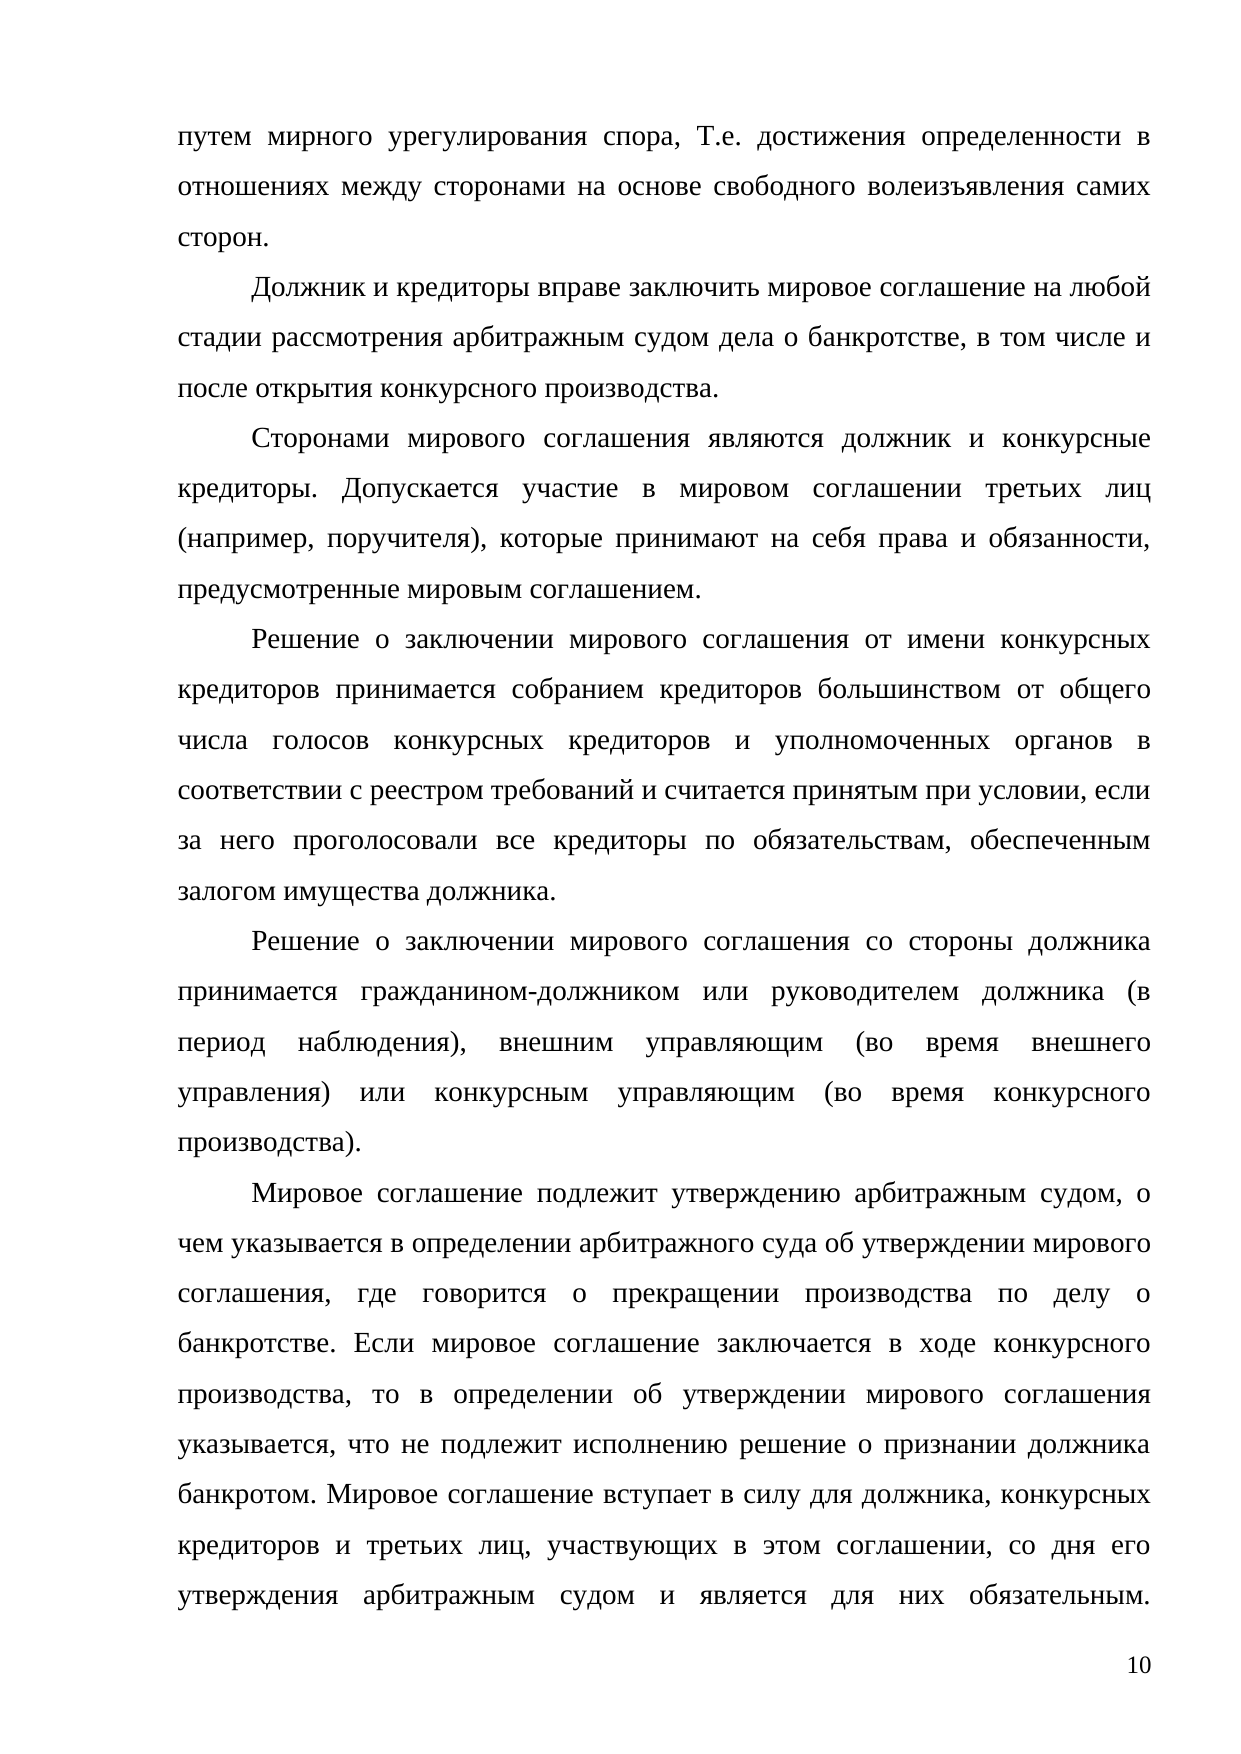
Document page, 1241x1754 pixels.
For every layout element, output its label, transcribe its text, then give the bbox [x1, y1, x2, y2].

text Решение о заключении мирового соглашения от имени конкурсных кредиторов принимается собранием кредиторов большинством от общего числа голосов конкурсных кредиторов и уполномоченных органов в соответствии с реестром требований и считается принятым при условии, если за него проголосовали все кредиторы по обязательствам, обеспеченным залогом имущества должника. [177, 621, 1152, 906]
text Должник и кредиторы вправе заключить мировое соглашение на любой стадии рассмотрения арбитражным судом дела о банкротстве, в том числе и после открытия конкурсного производства. [177, 269, 1152, 403]
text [177, 118, 1152, 252]
text Сторонами мирового соглашения являются должник и конкурсные кредиторы. Допускается участие в мировом соглашении третьих лиц (например, поручителя), которые принимают на себя права и обязанности, предусмотренные мировым соглашением. [177, 420, 1152, 604]
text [177, 1175, 1152, 1611]
text Решение о заключении мирового соглашения со стороны должника принимается гражданином-должником или руководителем должника (в период наблюдения), внешним управляющим (во время внешнего управления) или конкурсным управляющим (во время конкурсного производства). [177, 923, 1152, 1158]
